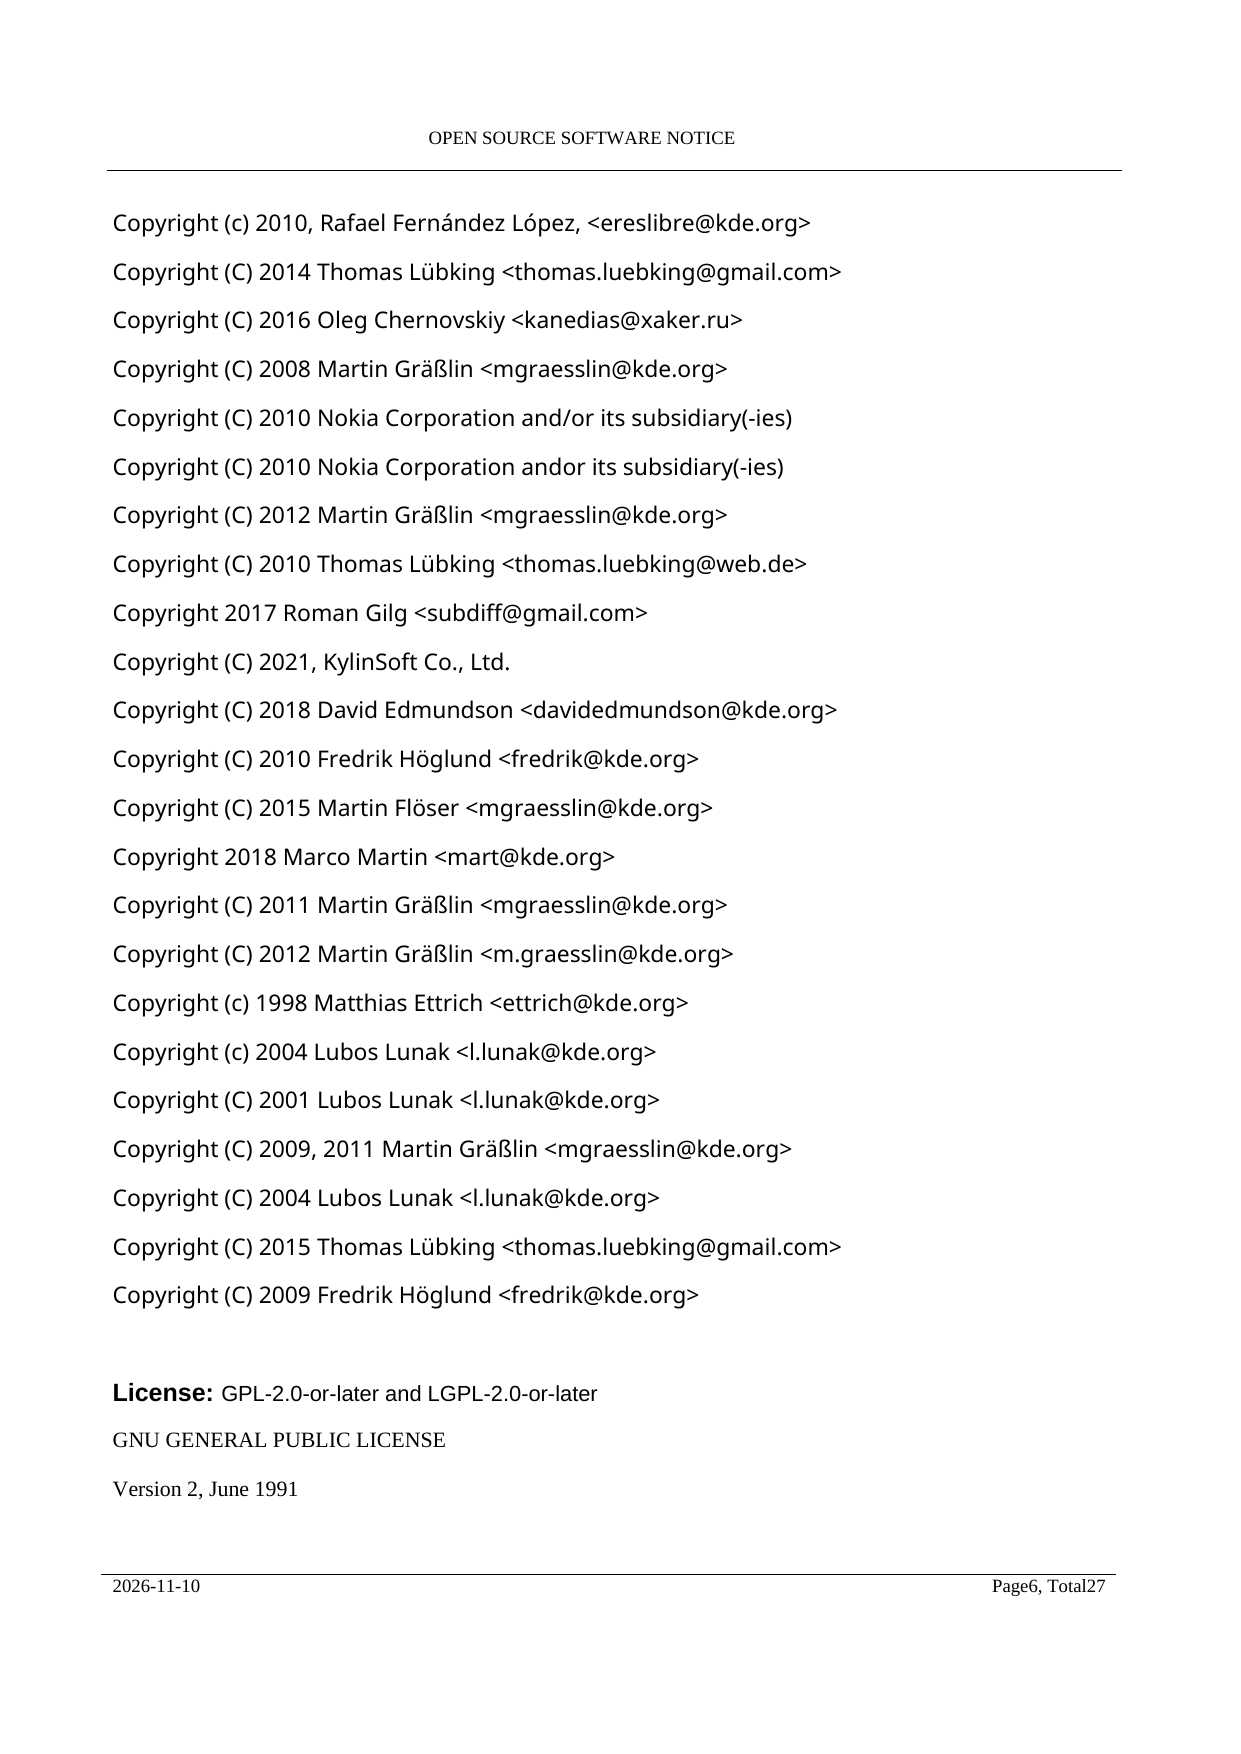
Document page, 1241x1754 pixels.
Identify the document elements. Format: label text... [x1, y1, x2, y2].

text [112, 206, 1128, 1360]
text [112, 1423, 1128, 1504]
text License: GPL-2.0-or-later and LGPL-2.0-or-later [112, 1376, 1128, 1409]
